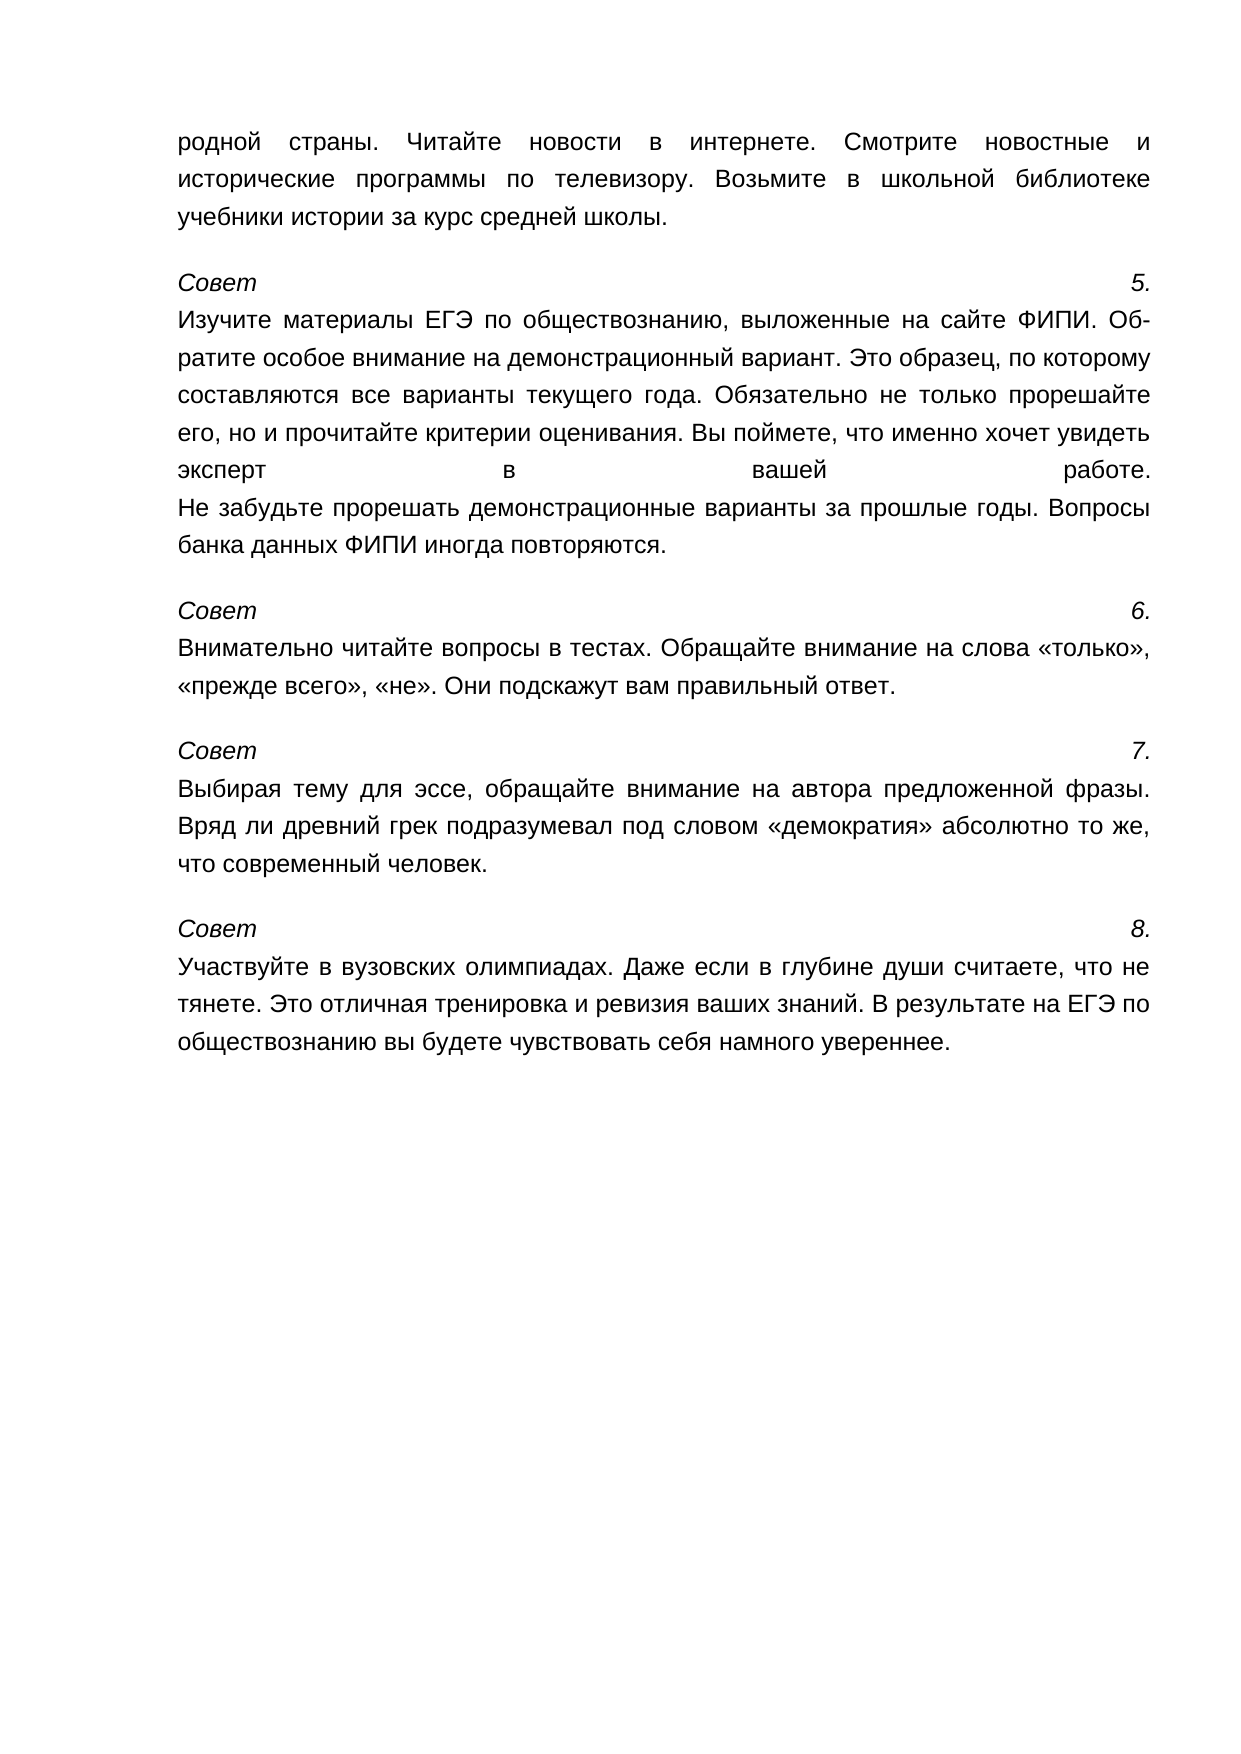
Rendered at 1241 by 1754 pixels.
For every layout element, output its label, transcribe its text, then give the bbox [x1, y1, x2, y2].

text Совет 6. Внимательно читайте вопросы в тестах. Обращайте внимание на слова «только», «прежде всего», «не». Они подскажут вам правильный ответ. [177, 587, 1152, 699]
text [177, 118, 1152, 231]
text Совет 5. Изучите материалы ЕГЭ по обществознанию, выложенные на сайте ФИПИ. Об-ратите особое внимание на демонстрационный вариант. Это образец, по которому составляются все варианты текущего года. Обязательно не только прорешайте его, но и прочитайте критерии оценивания. Вы поймете, что именно хочет увидеть эксперт в вашей работе. Не забудьте прорешать демонстрационные варианты за прошлые годы. Вопросы банка данных ФИПИ иногда повторяются. [177, 259, 1152, 559]
text Совет 8. Участвуйте в вузовских олимпиадах. Даже если в глубине души считаете, что не тянете. Это отличная тренировка и ревизия ваших знаний. В результате на ЕГЭ по обществознанию вы будете чувствовать себя намного увереннее. [177, 906, 1152, 1056]
text Совет 7. Выбирая тему для эссе, обращайте внимание на автора предложенной фразы. Вряд ли древний грек подразумевал под словом «демократия» абсолютно то же, что современный человек. [177, 727, 1152, 877]
